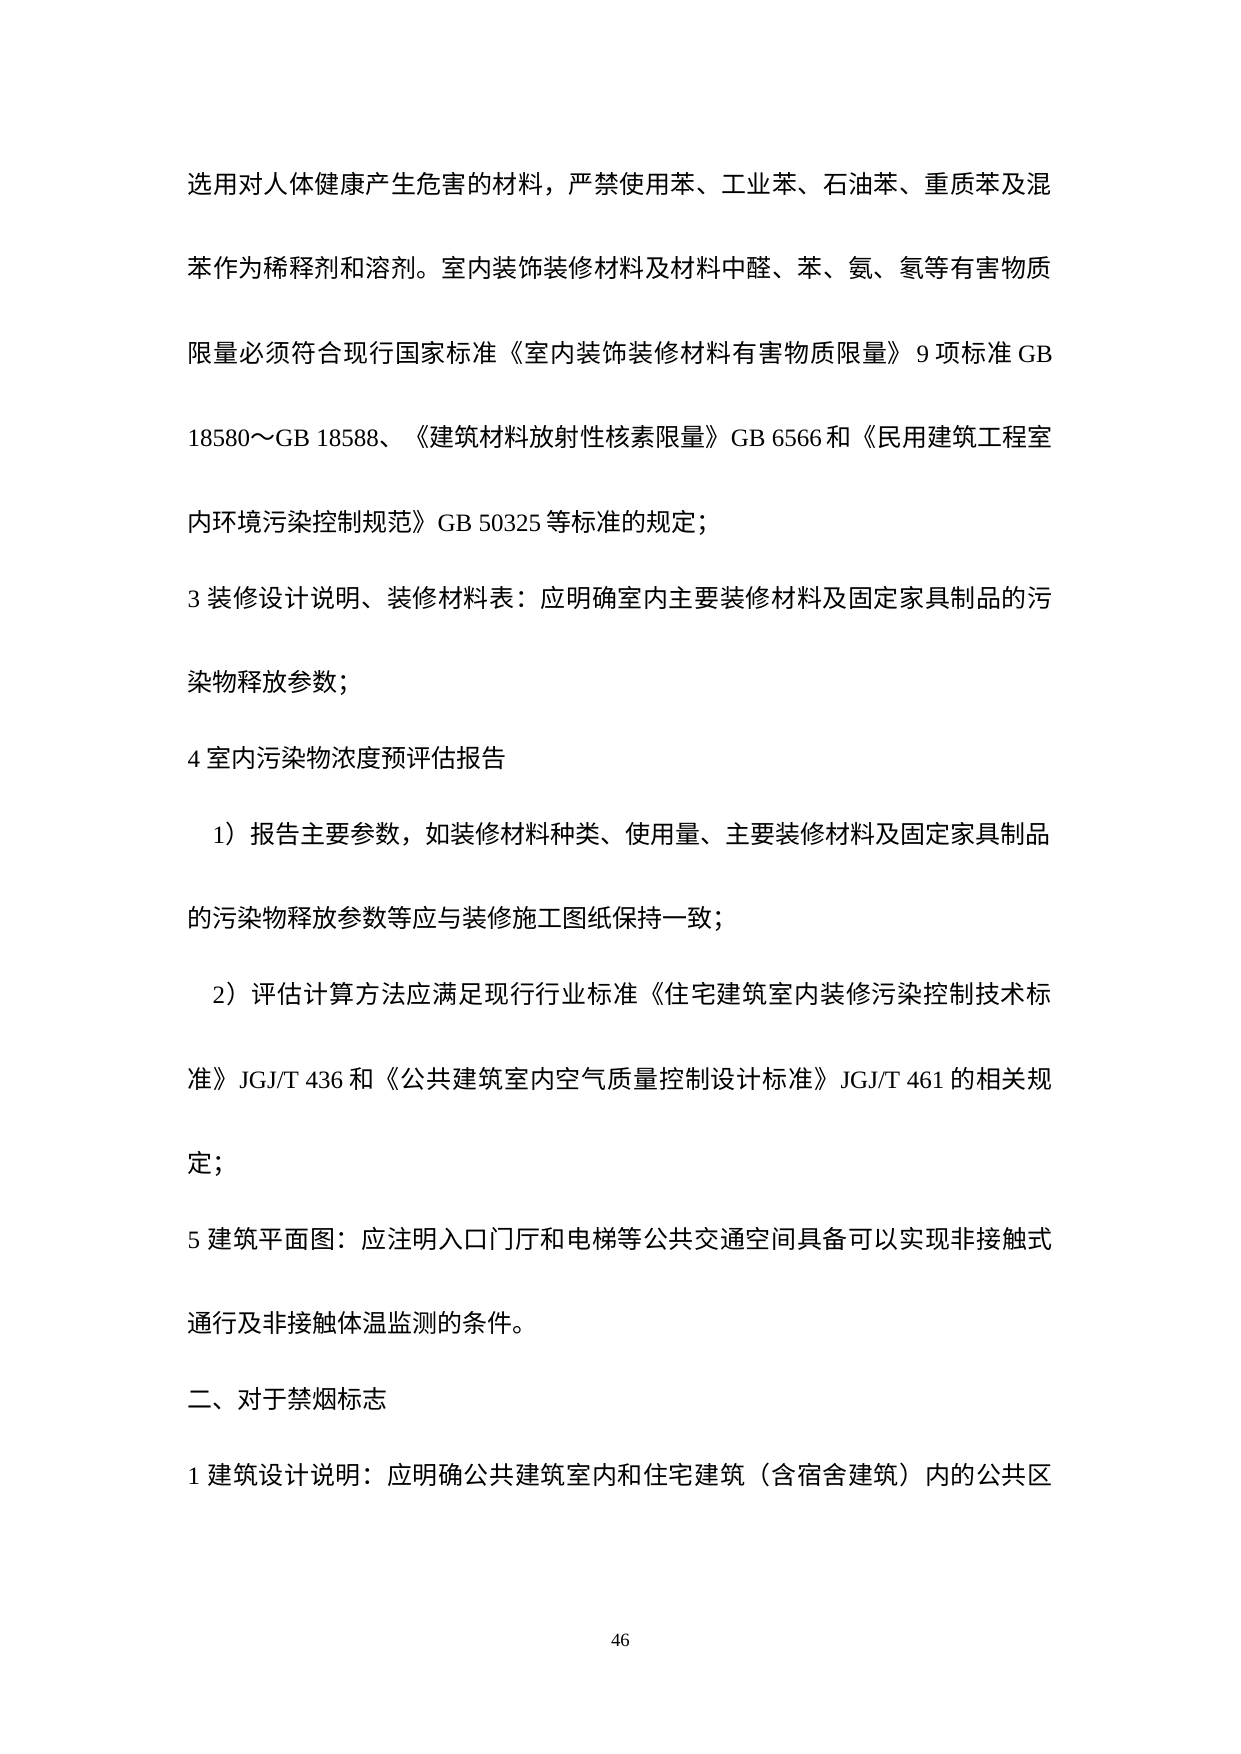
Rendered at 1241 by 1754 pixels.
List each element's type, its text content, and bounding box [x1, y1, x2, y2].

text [187, 1441, 1053, 1506]
text 4 室内污染物浓度预评估报告 [187, 724, 1053, 789]
text 二、对于禁烟标志 [187, 1365, 1053, 1430]
text 3 装修设计说明、装修材料表：应明确室内主要装修材料及固定家具制品的污染物释放参数； [187, 564, 1053, 713]
text 5 建筑平面图：应注明入口门厅和电梯等公共交通空间具备可以实现非接触式通行及非接触体温监测的条件。 [187, 1205, 1053, 1354]
text 1）报告主要参数，如装修材料种类、使用量、主要装修材料及固定家具制品的污染物释放参数等应与装修施工图纸保持一致； [187, 800, 1053, 949]
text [187, 150, 1053, 553]
text 2）评估计算方法应满足现行行业标准《住宅建筑室内装修污染控制技术标准》JGJ/T 436和《公共建筑室内空气质量控制设计标准》JGJ/T 461的相关规定； [187, 960, 1053, 1194]
